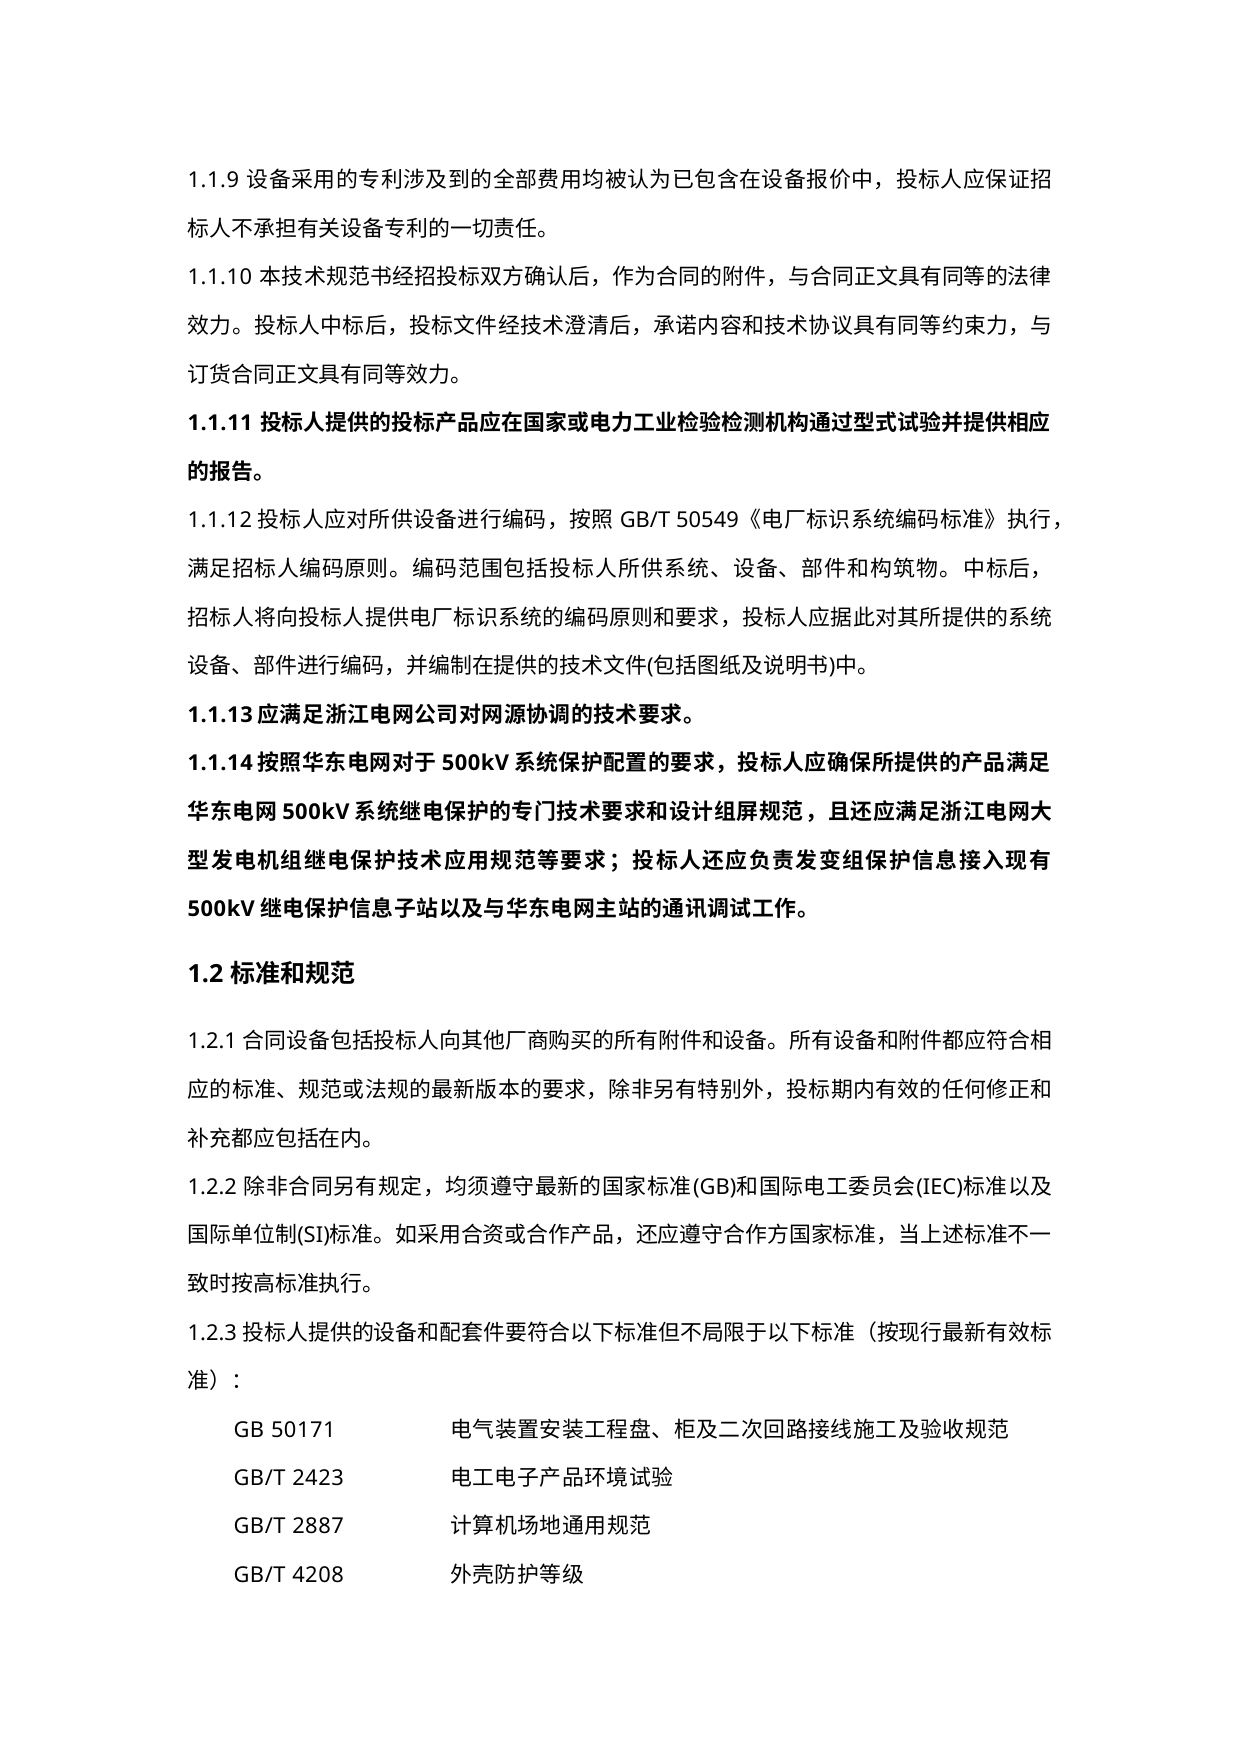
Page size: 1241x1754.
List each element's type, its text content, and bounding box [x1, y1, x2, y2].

text 1.2.1 合同设备包括投标人向其他厂商购买的所有附件和设备。所有设备和附件都应符合相应的标准、规范或法规的最新版本的要求，除非另有特别外，投标期内有效的任何修正和补充都应包括在内。 [187, 1023, 1053, 1153]
text 1.1.9 设备采用的专利涉及到的全部费用均被认为已包含在设备报价中，投标人应保证招标人不承担有关设备专利的一切责任。 [187, 162, 1053, 243]
text 1.2 标准和规范 [187, 939, 1053, 1004]
text GB/T 2887 计算机场地通用规范 [187, 1508, 1053, 1541]
text GB 50171 电气装置安装工程盘、柜及二次回路接线施工及验收规范 [187, 1411, 1053, 1444]
text 1.1.10 本技术规范书经招投标双方确认后，作为合同的附件，与合同正文具有同等的法律效力。投标人中标后，投标文件经技术澄清后，承诺内容和技术协议具有同等约束力，与订货合同正文具有同等效力。 [187, 259, 1053, 389]
text 1.2.2 除非合同另有规定，均须遵守最新的国家标准(GB)和国际电工委员会(IEC)标准以及国际单位制(SI)标准。如采用合资或合作产品，还应遵守合作方国家标准，当上述标准不一致时按高标准执行。 [187, 1168, 1053, 1298]
text GB/T 2423 电工电子产品环境试验 [187, 1460, 1053, 1492]
text GB/T 4208 外壳防护等级 [187, 1556, 1053, 1589]
text 1.2.3 投标人提供的设备和配套件要符合以下标准但不局限于以下标准（按现行最新有效标准）： [187, 1314, 1053, 1396]
text 1.1.14按照华东电网对于500kV系统保护配置的要求，投标人应确保所提供的产品满足华东电网500kV系统继电保护的专门技术要求和设计组屏规范，且还应满足浙江电网大型发电机组继电保护技术应用规范等要求；投标人还应负责发变组保护信息接入现有500kV继电保护信息子站以及与华东电网主站的通讯调试工作。 [187, 745, 1053, 924]
text 1.1.12投标人应对所供设备进行编码，按照GB/T 50549《电厂标识系统编码标准》执行，满足招标人编码原则。编码范围包括投标人所供系统、设备、部件和构筑物。中标后，招标人将向投标人提供电厂标识系统的编码原则和要求，投标人应据此对其所提供的系统、设备、部件进行编码，并编制在提供的技术文件(包括图纸及说明书)中。 [187, 502, 1053, 681]
text 1.1.11 投标人提供的投标产品应在国家或电力工业检验检测机构通过型式试验并提供相应的报告。 [187, 405, 1053, 486]
text 1.1.13应满足浙江电网公司对网源协调的技术要求。 [187, 697, 1053, 729]
